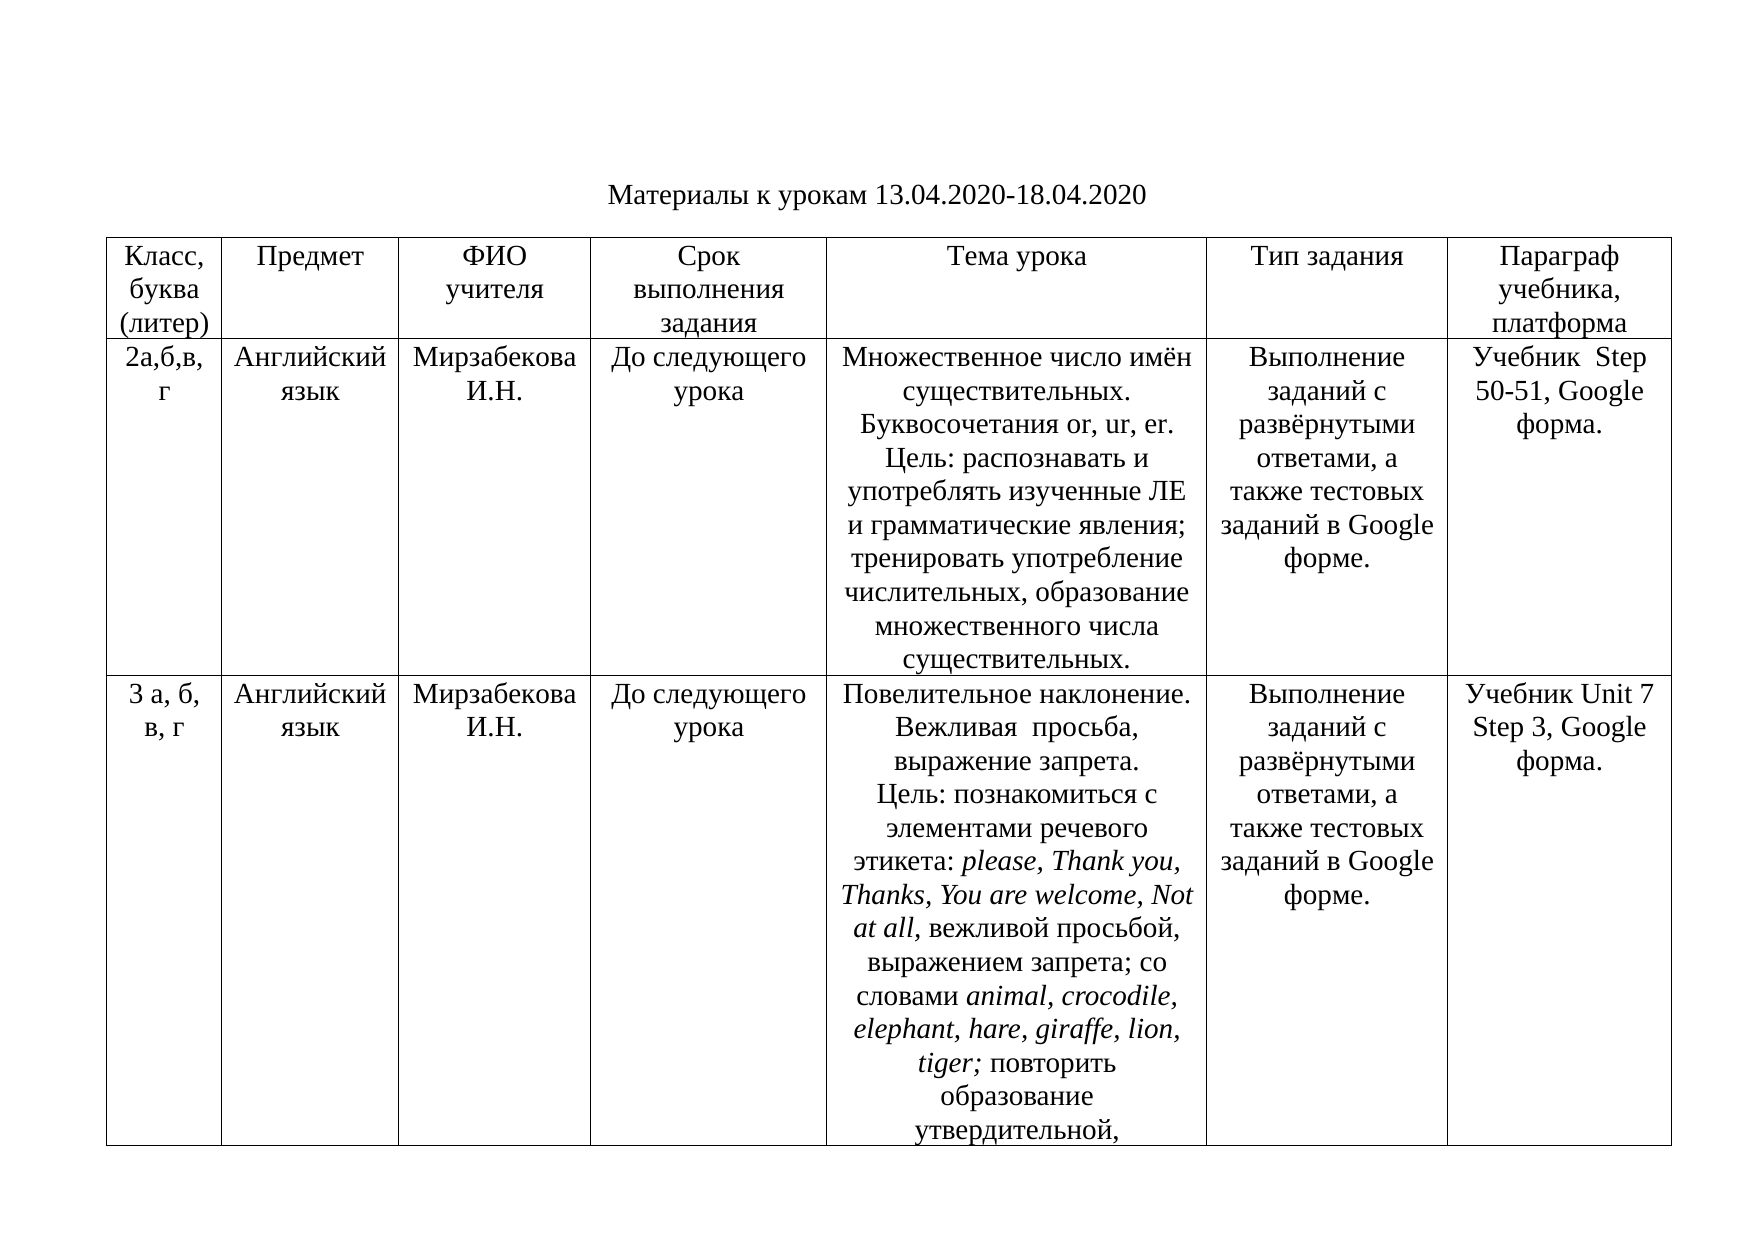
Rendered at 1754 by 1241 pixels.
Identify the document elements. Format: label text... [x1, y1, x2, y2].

table_header Тема урока [827, 238, 1206, 338]
table_header Тип задания [1207, 238, 1447, 338]
table_cell Учебник Step 50-51, Google форма. [1448, 339, 1671, 675]
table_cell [1448, 676, 1671, 1145]
table_header Предмет [222, 238, 398, 338]
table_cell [827, 676, 1206, 1145]
table_cell 2а,б,в, г [107, 339, 221, 675]
table_header Класс,буква (литер) [107, 238, 221, 338]
table_cell 3 а, б, в, г [107, 676, 221, 1145]
table_header Срок выполнения задания [591, 238, 826, 338]
table_header ФИО учителя [399, 238, 590, 338]
table_cell Английский язык [222, 339, 398, 675]
table_header Параграф учебника, платформа [1448, 238, 1671, 338]
text Материалы к урокам 13.04.2020-18.04.2020 [118, 177, 1636, 211]
table_cell До следующего урока [591, 676, 826, 1145]
table_cell Множественное число имён существительных. Буквосочетания or, ur, er. Цель: распознавать и употреблять изученные ЛЕ и грамматические явления; тренировать употребление числительных, образование множественного числа существительных. [827, 339, 1206, 675]
table_cell Мирзабекова И.Н. [399, 676, 590, 1145]
table_cell Выполнение заданий с развёрнутыми ответами, а также тестовых заданий в Google форме. [1207, 339, 1447, 675]
table_cell Мирзабекова И.Н. [399, 339, 590, 675]
table_cell Английский язык [222, 676, 398, 1145]
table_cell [1207, 676, 1447, 1145]
table_cell До следующего урока [591, 339, 826, 675]
